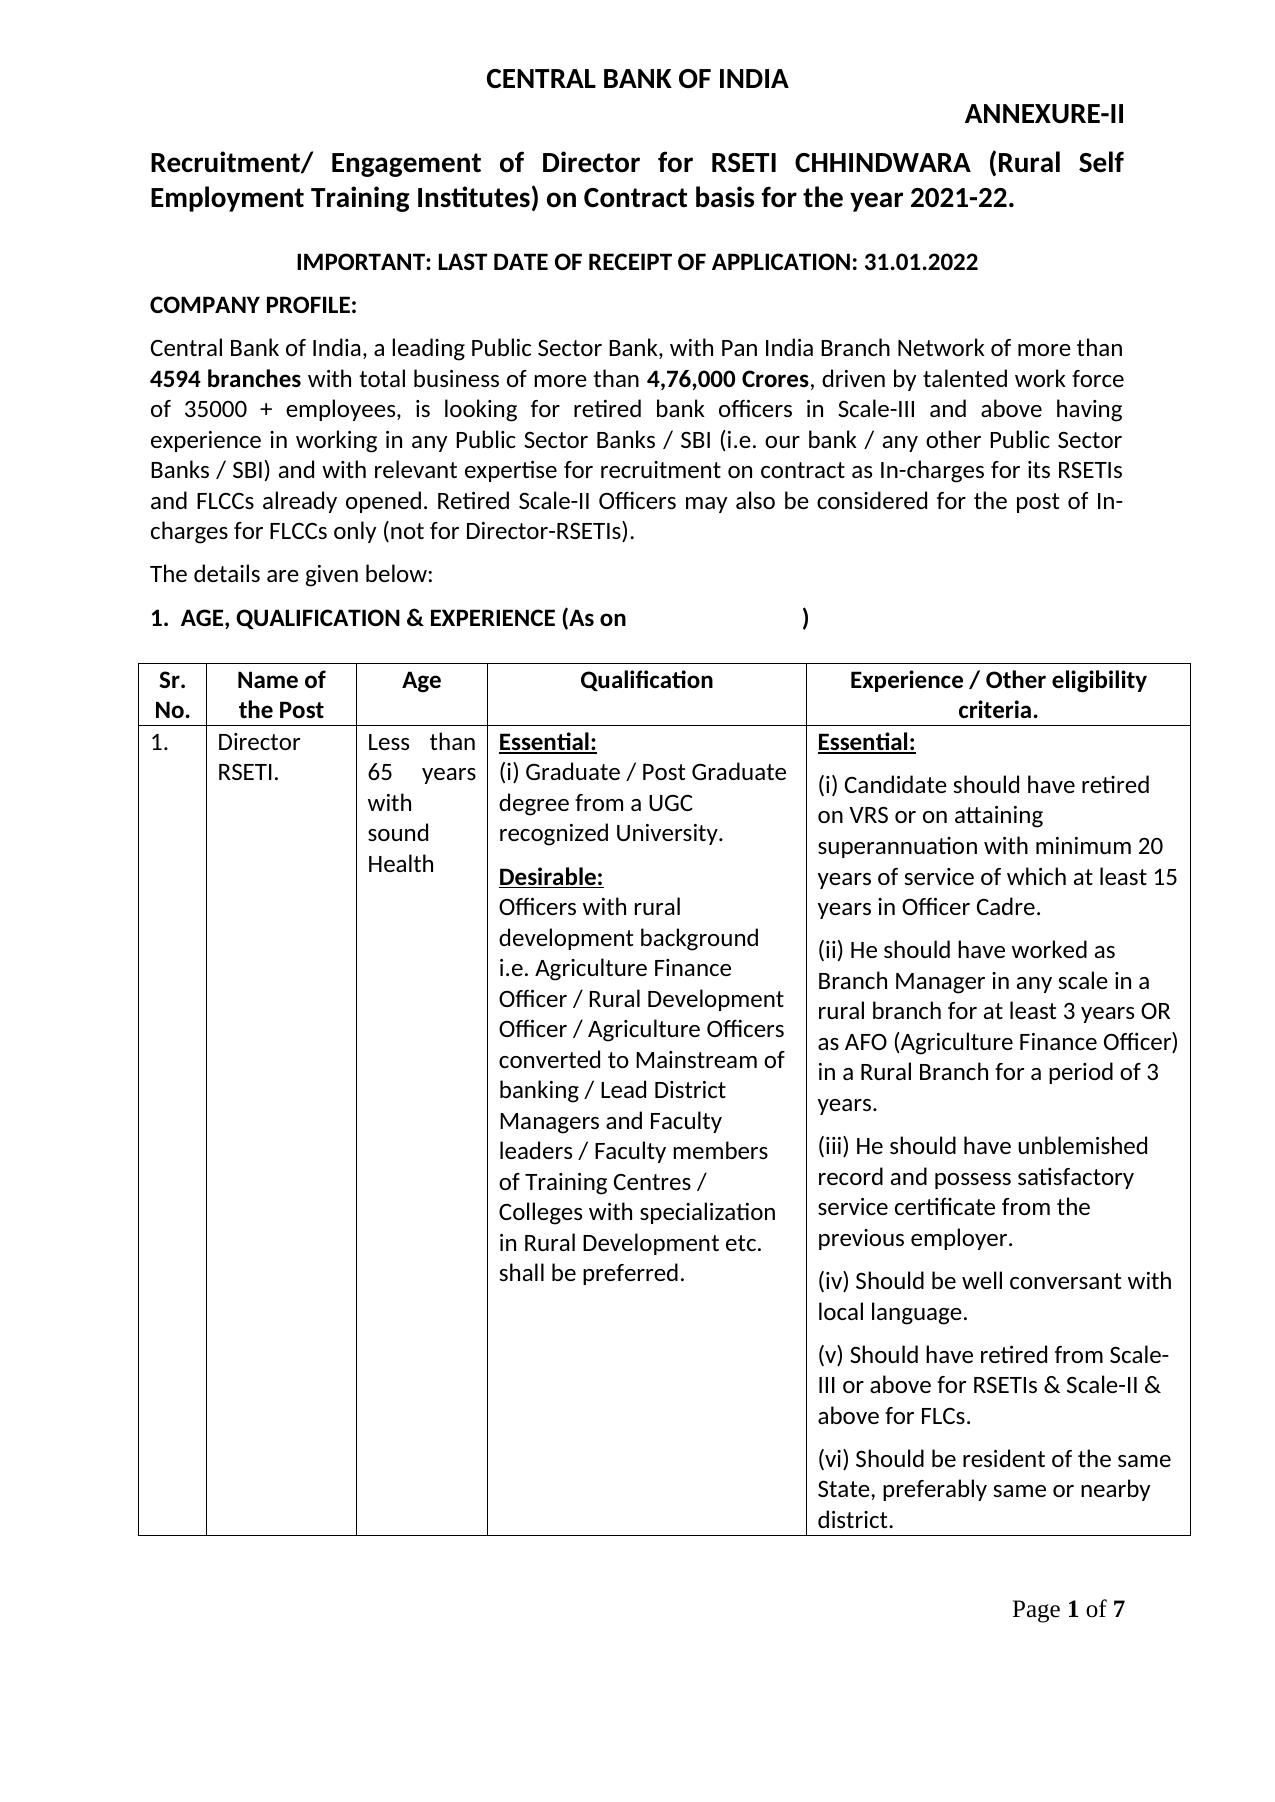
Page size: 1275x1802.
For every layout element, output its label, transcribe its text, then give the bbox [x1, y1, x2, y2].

table_header Experience / Other eligibility criteria. [807, 664, 1190, 725]
text The details are given below: [150, 558, 1125, 589]
text Recruitment/ Engagement of Director for RSETI CHHINDWARA (Rural Self Employment Training Institutes) on Contract basis for the year 2021-22. [150, 144, 1125, 215]
text 1. AGE, QUALIFICATION & EXPERIENCE (As on ) [150, 602, 1125, 632]
table_cell Essential: (i) Candidate should have retired on VRS or on attaining superannuation with minimum 20 years of service of which at least 15 years in Officer Cadre. (ii) He should have worked as Branch Manager in any scale in a rural branch for at least 3 years OR as AFO (Agriculture Finance Officer) in a Rural Branch for a period of 3 years. (iii) He should have unblemished record and possess satisfactory service certificate from the previous employer. (iv) Should be well conversant with local language. (v) Should have retired from Scale-III or above for RSETIs & Scale-II & above for FLCs. (vi) Should be resident of the same State, preferably same or nearby district. [807, 726, 1190, 1535]
table_header Qualification [488, 664, 806, 725]
text CENTRAL BANK OF INDIA [150, 60, 1125, 96]
text IMPORTANT: LAST DATE OF RECEIPT OF APPLICATION: 31.01.2022 [150, 246, 1125, 276]
table_cell 1. [139, 726, 206, 1535]
table_header Name of the Post [207, 664, 356, 725]
table_cell Essential: (i) Graduate / Post Graduate degree from a UGC recognized University. Desirable: Officers with rural development background i.e. Agriculture Finance Officer / Rural Development Officer / Agriculture Officers converted to Mainstream of banking / Lead District Managers and Faculty leaders / Faculty members of Training Centres / Colleges with specialization in Rural Development etc. shall be preferred. [488, 726, 806, 1535]
text Central Bank of India, a leading Public Sector Bank, with Pan India Branch Network of more than 4594 branches with total business of more than 4,76,000 Crores, driven by talented work force of 35000 + employees, is looking for retired bank officers in Scale-III and above having experience in working in any Public Sector Banks / SBI (i.e. our bank / any other Public Sector Banks / SBI) and with relevant expertise for recruitment on contract as In-charges for its RSETIs and FLCCs already opened. Retired Scale-II Officers may also be considered for the post of In-charges for FLCCs only (not for Director-RSETIs). [150, 332, 1125, 546]
text ANNEXURE-II [150, 96, 1125, 131]
text COMPANY PROFILE: [150, 289, 1125, 319]
table_cell Director RSETI. [207, 726, 356, 1535]
table_header Sr. No. [139, 664, 206, 725]
table_header Age [357, 664, 487, 725]
table_cell Less than 65 years with sound Health [357, 726, 487, 1535]
